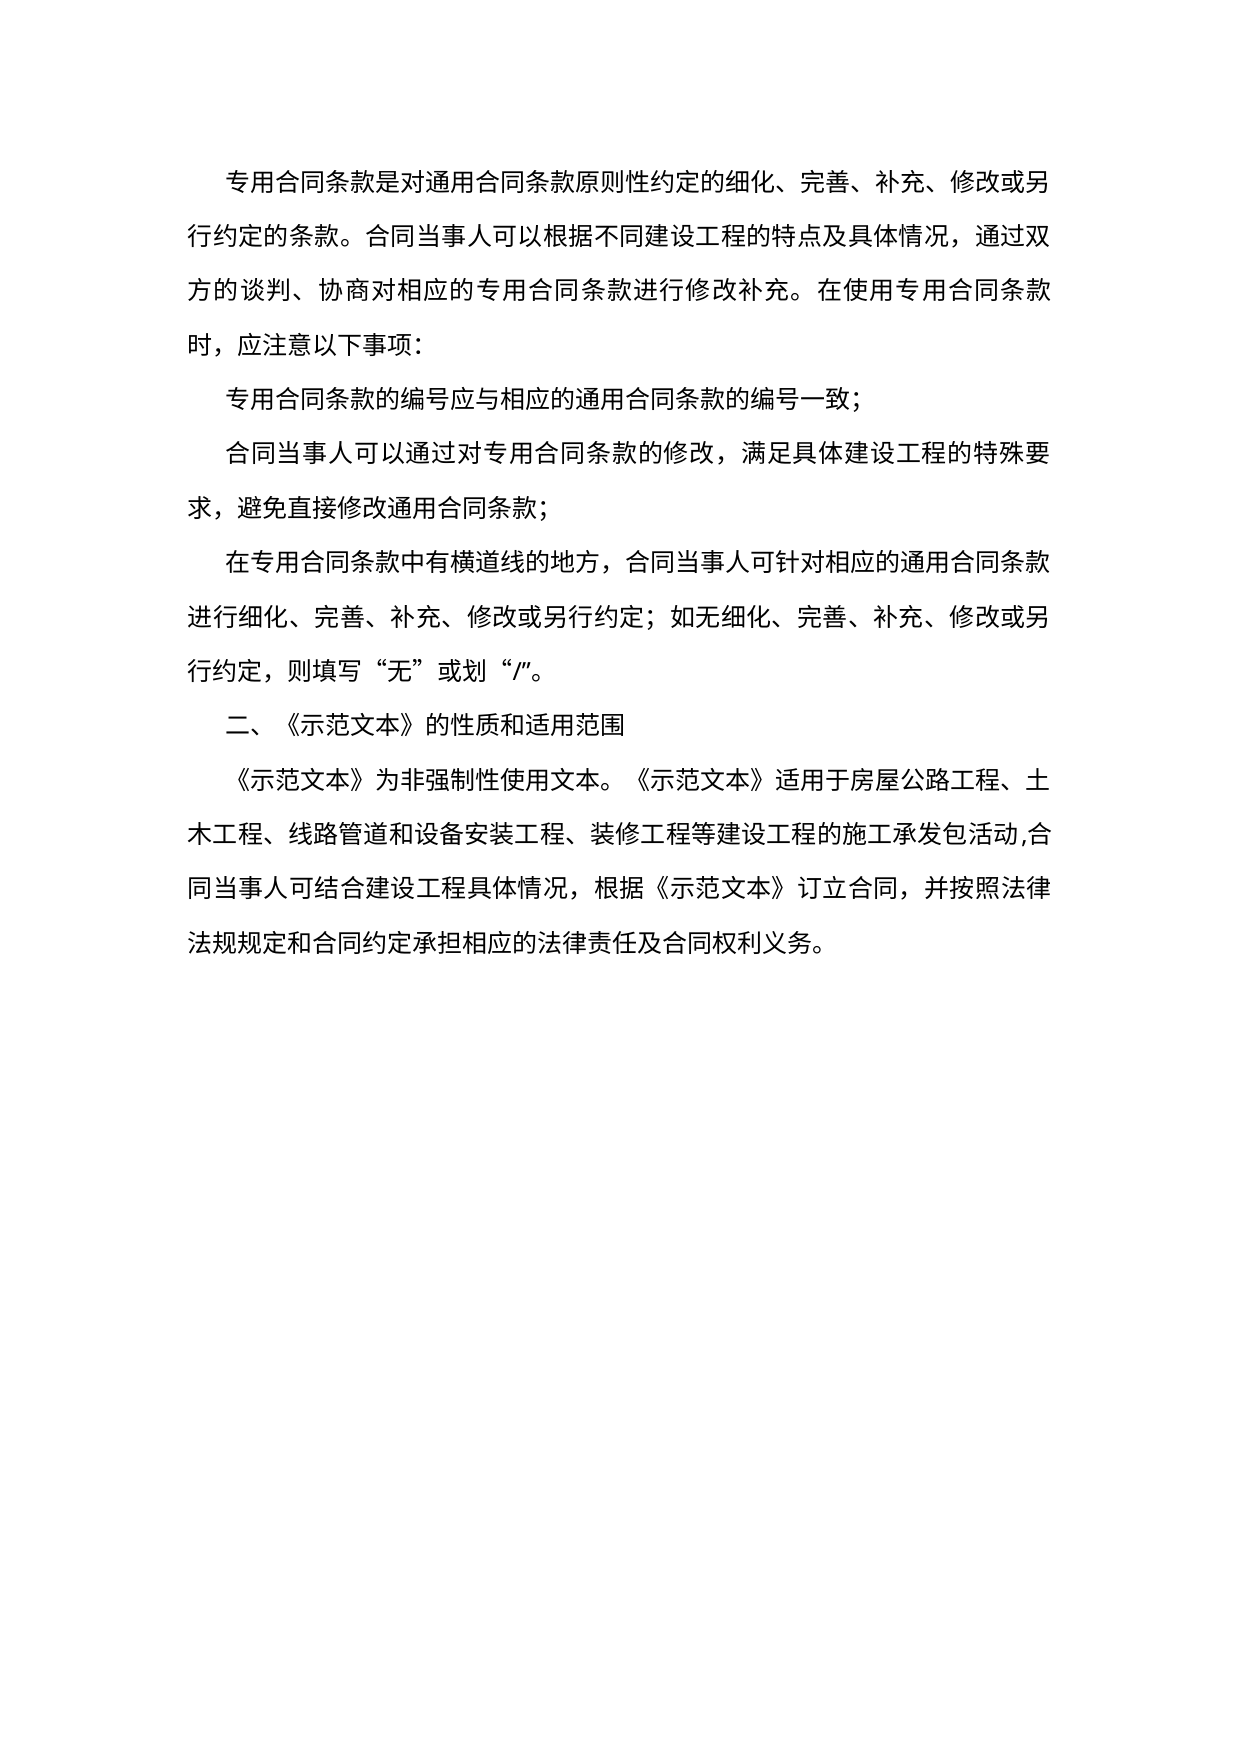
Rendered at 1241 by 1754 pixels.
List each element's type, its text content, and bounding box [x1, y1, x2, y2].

text 专用合同条款的编号应与相应的通用合同条款的编号一致； [187, 379, 1053, 416]
text 二、《示范文本》的性质和适用范围 [187, 706, 1053, 742]
text 专用合同条款是对通用合同条款原则性约定的细化、完善、补充、修改或另行约定的条款。合同当事人可以根据不同建设工程的特点及具体情况，通过双方的谈判、协商对相应的专用合同条款进行修改补充。在使用专用合同条款时，应注意以下事项： [187, 162, 1053, 361]
text 在专用合同条款中有横道线的地方，合同当事人可针对相应的通用合同条款进行细化、完善、补充、修改或另行约定；如无细化、完善、补充、修改或另行约定，则填写“无”或划“/”。 [187, 543, 1053, 688]
text 合同当事人可以通过对专用合同条款的修改，满足具体建设工程的特殊要求，避免直接修改通用合同条款； [187, 434, 1053, 524]
text 《示范文本》为非强制性使用文本。《示范文本》适用于房屋公路工程、土木工程、线路管道和设备安装工程、装修工程等建设工程的施工承发包活动,合同当事人可结合建设工程具体情况，根据《示范文本》订立合同，并按照法律法规规定和合同约定承担相应的法律责任及合同权利义务。 [187, 760, 1053, 959]
